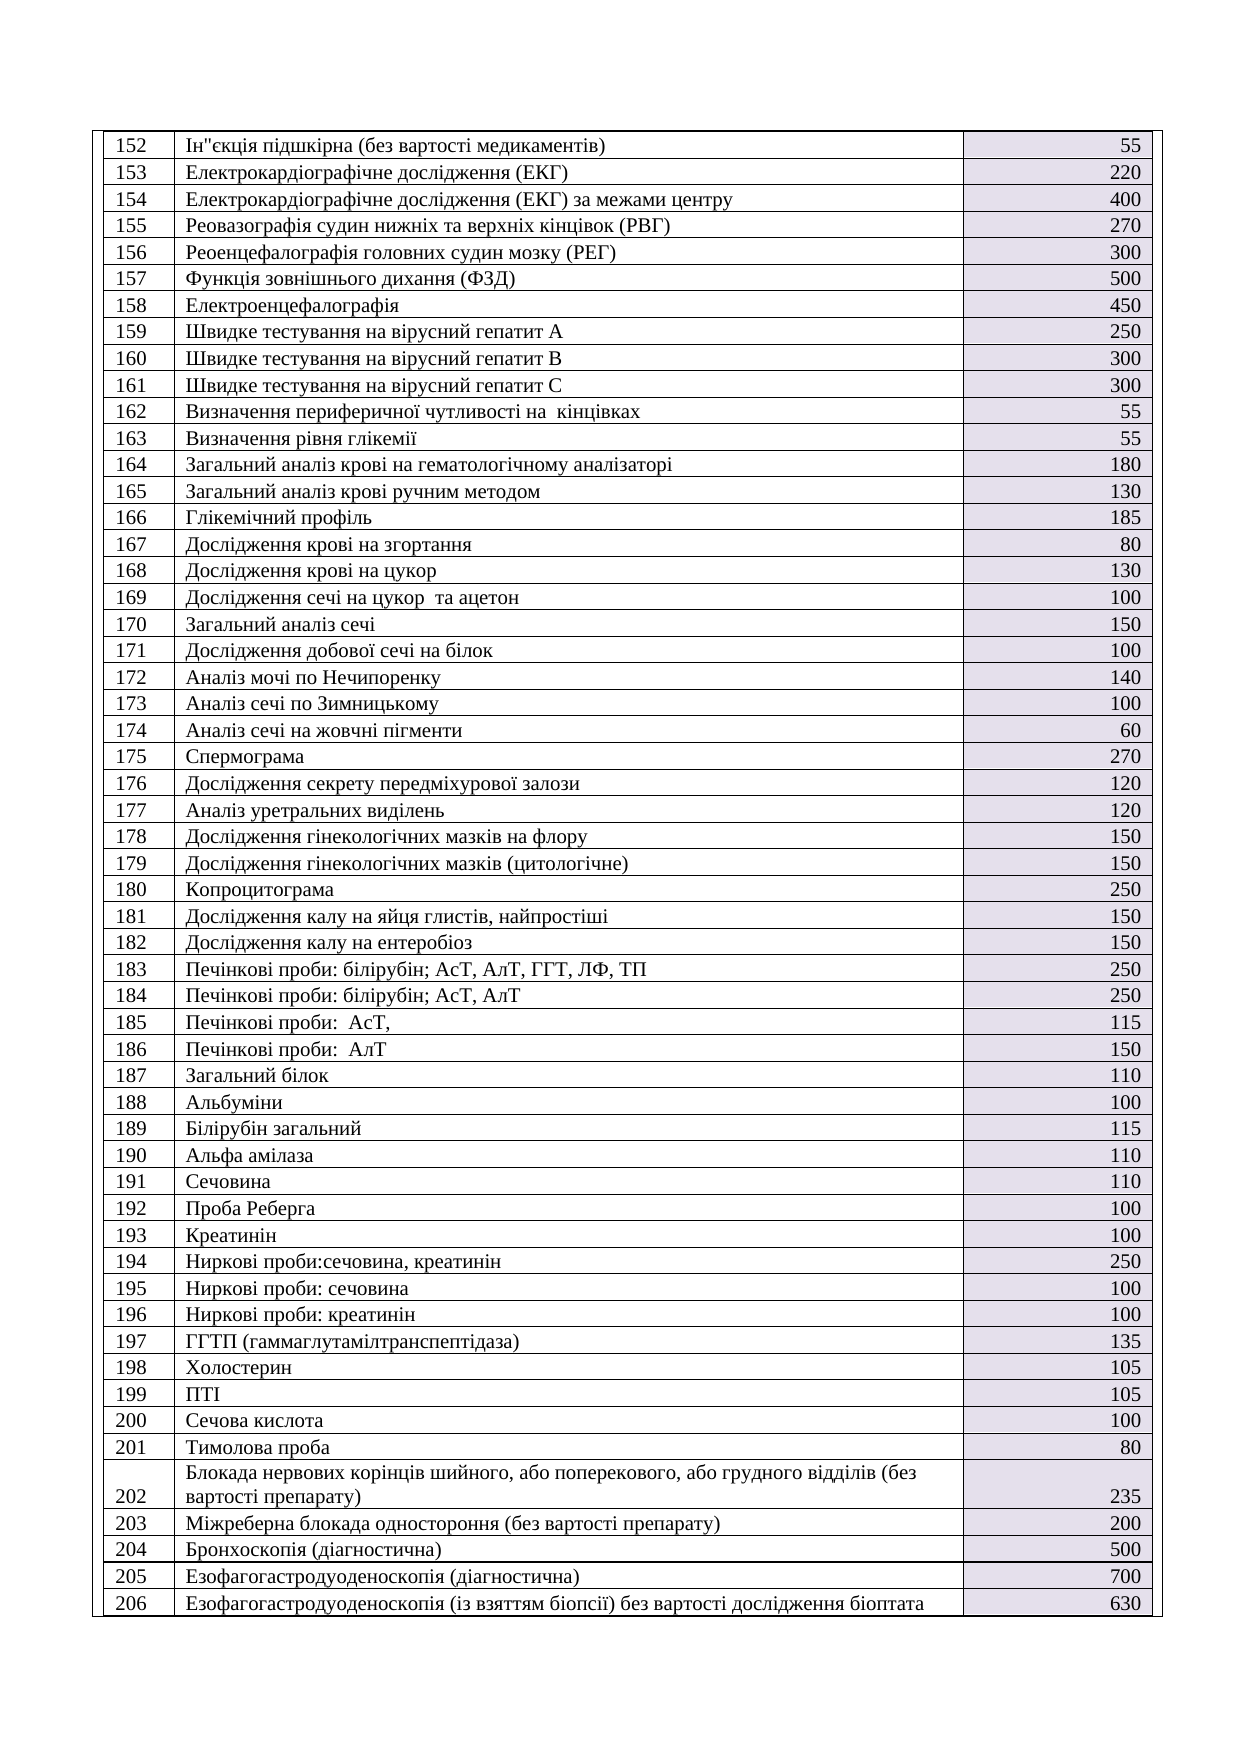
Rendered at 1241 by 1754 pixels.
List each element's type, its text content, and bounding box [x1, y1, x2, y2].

table_header Додаток до рішення виконавчого комітету Бучанської міської ради від 27.12.2024 року № 6256 [175, 477, 963, 503]
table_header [175, 132, 963, 158]
table_header Додаток до рішення виконавчого комітету Бучанської міської ради від 27.12.2024 року № 6256 [175, 929, 963, 954]
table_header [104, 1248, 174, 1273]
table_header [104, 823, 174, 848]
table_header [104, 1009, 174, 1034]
table_header Додаток до рішення виконавчого комітету Бучанської міської ради від 27.12.2024 року № 6256 [175, 770, 963, 795]
table_header Додаток до рішення виконавчого комітету Бучанської міської ради від 27.12.2024 року № 6256 [175, 530, 963, 556]
table_header Додаток до рішення виконавчого комітету Бучанської міської ради від 27.12.2024 року № 6256 [175, 1327, 963, 1353]
table_header Додаток до рішення виконавчого комітету Бучанської міської ради від 27.12.2024 року № 6256 [175, 291, 963, 317]
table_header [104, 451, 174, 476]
table_header Додаток до рішення виконавчого комітету Бучанської міської ради від 27.12.2024 року № 6256 [175, 796, 963, 822]
table_header Додаток до рішення виконавчого комітету Бучанської міської ради від 27.12.2024 року № 6256 [175, 1536, 963, 1561]
table_header Додаток до рішення виконавчого комітету Бучанської міської ради від 27.12.2024 року № 6256 [175, 371, 963, 397]
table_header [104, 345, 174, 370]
table_header Додаток до рішення виконавчого комітету Бучанської міської ради від 27.12.2024 року № 6256 [175, 690, 963, 715]
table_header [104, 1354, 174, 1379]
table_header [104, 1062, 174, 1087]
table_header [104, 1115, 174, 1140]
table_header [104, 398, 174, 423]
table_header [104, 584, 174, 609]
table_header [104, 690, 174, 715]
table_header Додаток до рішення виконавчого комітету Бучанської міської ради від 27.12.2024 року № 6256 [175, 1141, 963, 1167]
table_header Додаток до рішення виконавчого комітету Бучанської міської ради від 27.12.2024 року № 6256 [175, 663, 963, 689]
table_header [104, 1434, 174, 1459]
table_header Додаток до рішення виконавчого комітету Бучанської міської ради від 27.12.2024 року № 6256 [175, 1380, 963, 1406]
table_header Додаток до рішення виконавчого комітету Бучанської міської ради від 27.12.2024 року № 6256 [175, 1407, 963, 1433]
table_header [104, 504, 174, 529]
table_header Додаток до рішення виконавчого комітету Бучанської міської ради від 27.12.2024 року № 6256 [175, 1563, 963, 1588]
table_header Додаток до рішення виконавчого комітету Бучанської міської ради від 27.12.2024 року № 6256 [175, 398, 963, 423]
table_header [93, 131, 103, 1616]
table_header Додаток до рішення виконавчого комітету Бучанської міської ради від 27.12.2024 року № 6256 [175, 716, 963, 742]
table_header Додаток до рішення виконавчого комітету Бучанської міської ради від 27.12.2024 року № 6256 [175, 902, 963, 928]
table_header Додаток до рішення виконавчого комітету Бучанської міської ради від 27.12.2024 року № 6256 [175, 557, 963, 583]
table_header Додаток до рішення виконавчого комітету Бучанської міської ради від 27.12.2024 року № 6256 [175, 265, 963, 290]
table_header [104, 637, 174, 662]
table_header Додаток до рішення виконавчого комітету Бучанської міської ради від 27.12.2024 року № 6256 [175, 1434, 963, 1459]
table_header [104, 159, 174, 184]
table_header Додаток до рішення виконавчого комітету Бучанської міської ради від 27.12.2024 року № 6256 [175, 1509, 963, 1535]
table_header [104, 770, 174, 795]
table_header Додаток до рішення виконавчого комітету Бучанської міської ради від 27.12.2024 року № 6256 [175, 212, 963, 237]
table_header Додаток до рішення виконавчого комітету Бучанської міської ради від 27.12.2024 року № 6256 [175, 1168, 963, 1194]
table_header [104, 1589, 174, 1615]
table_header Додаток до рішення виконавчого комітету Бучанської міської ради від 27.12.2024 року № 6256 [175, 185, 963, 211]
table_header Додаток до рішення виконавчого комітету Бучанської міської ради від 27.12.2024 року № 6256 [175, 876, 963, 901]
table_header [175, 1589, 963, 1615]
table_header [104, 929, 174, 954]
table_header Додаток до рішення виконавчого комітету Бучанської міської ради від 27.12.2024 року № 6256 [175, 424, 963, 450]
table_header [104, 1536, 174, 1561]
table_header Додаток до рішення виконавчого комітету Бучанської міської ради від 27.12.2024 року № 6256 [175, 823, 963, 848]
table_header Додаток до рішення виконавчого комітету Бучанської міської ради від 27.12.2024 року № 6256 [175, 1009, 963, 1034]
table_header Додаток до рішення виконавчого комітету Бучанської міської ради від 27.12.2024 року № 6256 [175, 1062, 963, 1087]
table_header Додаток до рішення виконавчого комітету Бучанської міської ради від 27.12.2024 року № 6256 [175, 982, 963, 1008]
table_header Додаток до рішення виконавчого комітету Бучанської міської ради від 27.12.2024 року № 6256 [175, 345, 963, 370]
table_header Додаток до рішення виконавчого комітету Бучанської міської ради від 27.12.2024 року № 6256 [175, 451, 963, 476]
table_header Додаток до рішення виконавчого комітету Бучанської міської ради від 27.12.2024 року № 6256 [175, 1088, 963, 1114]
table_header Додаток до рішення виконавчого комітету Бучанської міської ради від 27.12.2024 року № 6256 [175, 159, 963, 184]
table_header Додаток до рішення виконавчого комітету Бучанської міської ради від 27.12.2024 року № 6256 [175, 1460, 963, 1508]
table_header Додаток до рішення виконавчого комітету Бучанської міської ради від 27.12.2024 року № 6256 [175, 1274, 963, 1300]
table_header Додаток до рішення виконавчого комітету Бучанської міської ради від 27.12.2024 року № 6256 [175, 955, 963, 981]
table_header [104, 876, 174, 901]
table_header Додаток до рішення виконавчого комітету Бучанської міської ради від 27.12.2024 року № 6256 [175, 1221, 963, 1247]
table_header Додаток до рішення виконавчого комітету Бучанської міської ради від 27.12.2024 року № 6256 [175, 1354, 963, 1379]
table_header Додаток до рішення виконавчого комітету Бучанської міської ради від 27.12.2024 року № 6256 [175, 318, 963, 344]
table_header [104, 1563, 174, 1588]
table_header Додаток до рішення виконавчого комітету Бучанської міської ради від 27.12.2024 року № 6256 [175, 1195, 963, 1220]
table_header Додаток до рішення виконавчого комітету Бучанської міської ради від 27.12.2024 року № 6256 [175, 1301, 963, 1326]
table_header Додаток до рішення виконавчого комітету Бучанської міської ради від 27.12.2024 року № 6256 [175, 1248, 963, 1273]
table_header Додаток до рішення виконавчого комітету Бучанської міської ради від 27.12.2024 року № 6256 [175, 743, 963, 769]
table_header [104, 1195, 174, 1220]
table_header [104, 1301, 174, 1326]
table_header Додаток до рішення виконавчого комітету Бучанської міської ради від 27.12.2024 року № 6256 [175, 610, 963, 636]
table_header Додаток до рішення виконавчого комітету Бучанської міської ради від 27.12.2024 року № 6256 [175, 1115, 963, 1140]
table_header Додаток до рішення виконавчого комітету Бучанської міської ради від 27.12.2024 року № 6256 [175, 504, 963, 529]
table_header Додаток до рішення виконавчого комітету Бучанської міської ради від 27.12.2024 року № 6256 [175, 637, 963, 662]
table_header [1153, 131, 1162, 1616]
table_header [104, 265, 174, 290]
table_header Додаток до рішення виконавчого комітету Бучанської міської ради від 27.12.2024 року № 6256 [175, 1035, 963, 1061]
table_header Додаток до рішення виконавчого комітету Бучанської міської ради від 27.12.2024 року № 6256 [175, 238, 963, 264]
table_header Додаток до рішення виконавчого комітету Бучанської міської ради від 27.12.2024 року № 6256 [175, 849, 963, 875]
table_header Додаток до рішення виконавчого комітету Бучанської міської ради від 27.12.2024 року № 6256 [175, 584, 963, 609]
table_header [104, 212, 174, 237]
